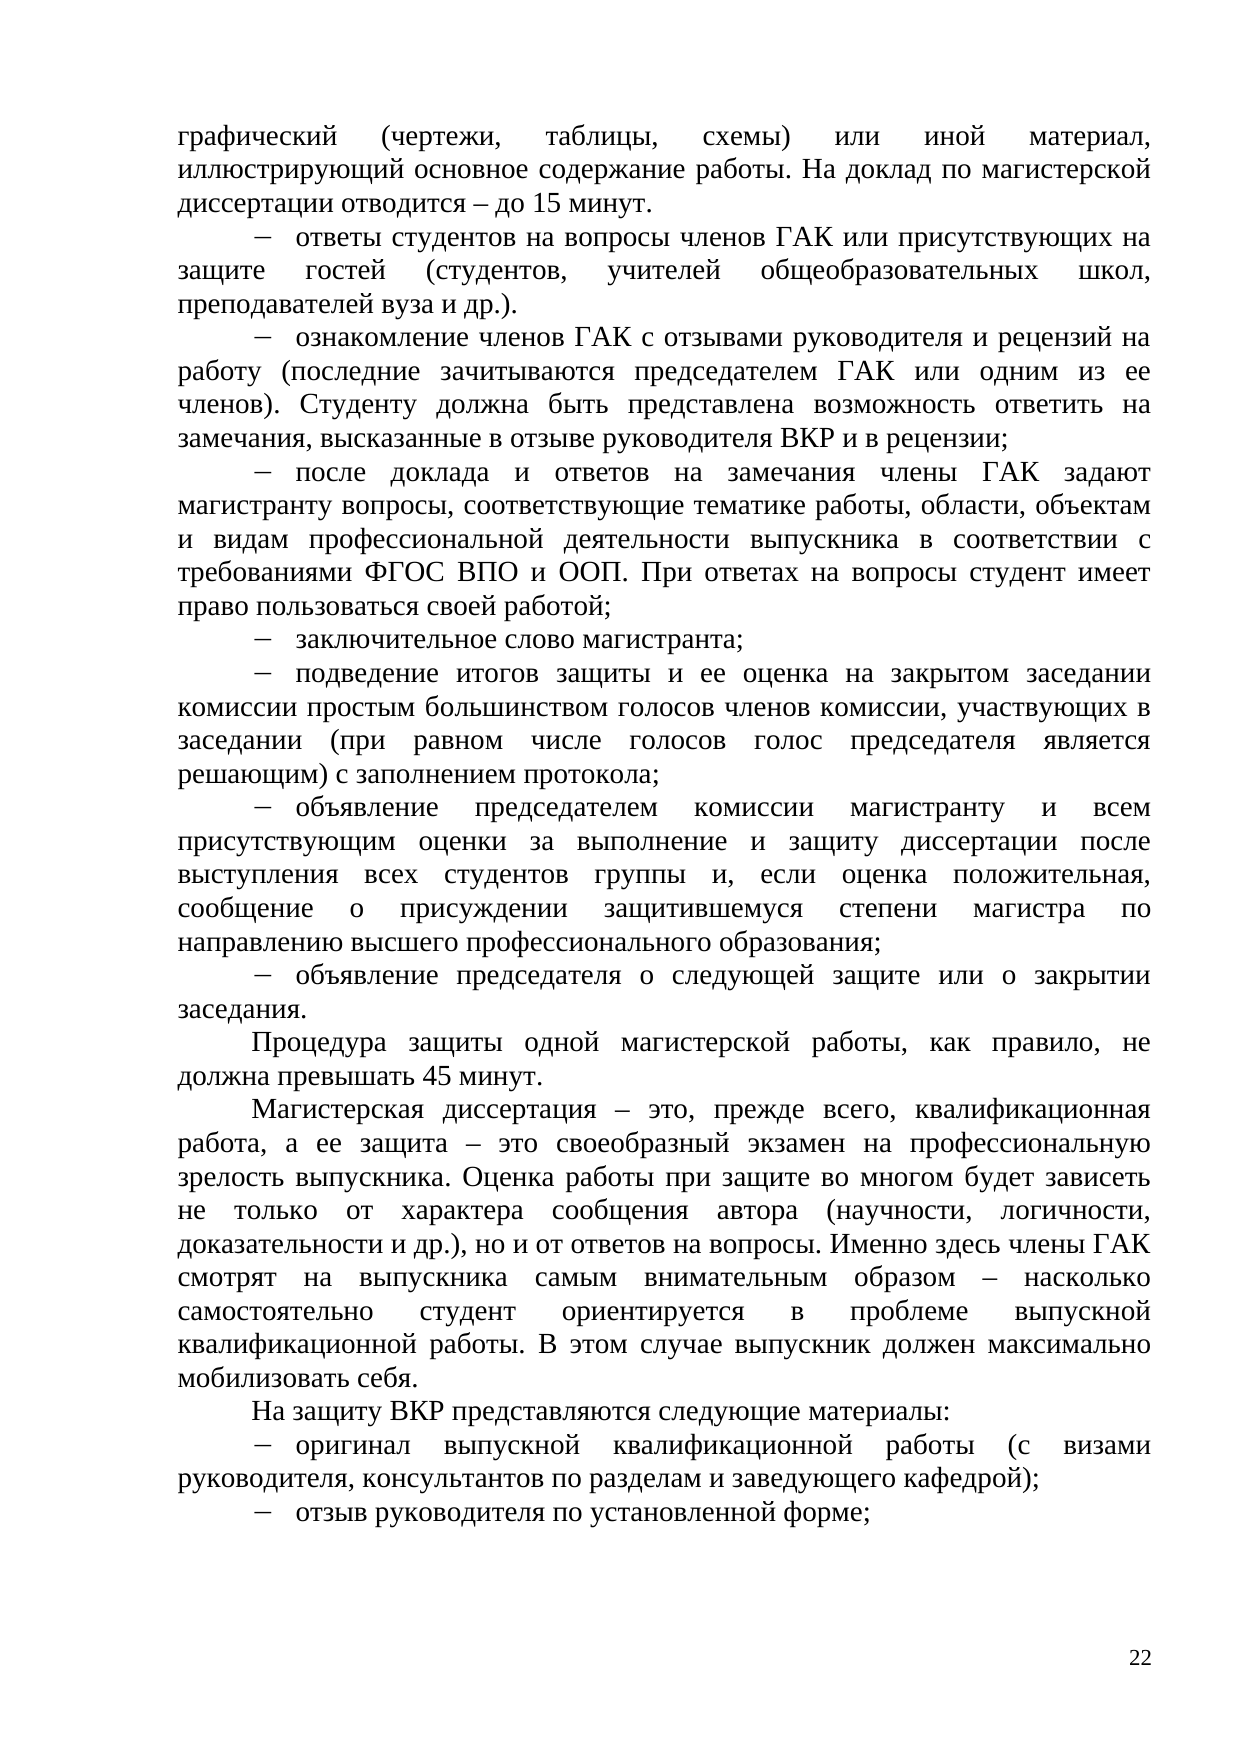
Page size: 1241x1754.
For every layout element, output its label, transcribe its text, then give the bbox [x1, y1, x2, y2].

list после доклада и ответов на замечания члены ГАК задают магистранту вопросы, соответствующие тематике работы, области, объектам и видам профессиональной деятельности выпускника в соответствии с требованиями ФГОС ВПО и ООП. При ответах на вопросы студент имеет право пользоваться своей работой; [177, 454, 1152, 622]
list заключительное слово магистранта; [177, 622, 1152, 655]
list объявление председателя о следующей защите или о закрытии заседания. [177, 957, 1152, 1024]
list ознакомление членов ГАК с отзывами руководителя и рецензий на работу (последние зачитываются председателем ГАК или одним из ее членов). Студенту должна быть представлена возможность ответить на замечания, высказанные в отзыве руководителя ВКР и в рецензии; [177, 319, 1152, 454]
list объявление председателем комиссии магистранту и всем присутствующим оценки за выполнение и защиту диссертации после выступления всех студентов группы и, если оценка положительная, сообщение о присуждении защитившемуся степени магистра по направлению высшего профессионального образования; [177, 789, 1152, 957]
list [177, 118, 1152, 219]
text На защиту ВКР представляются следующие материалы: [177, 1393, 1152, 1427]
list ответы студентов на вопросы членов ГАК или присутствующих на защите гостей (студентов, учителей общеобразовательных школ, преподавателей вуза и др.). [177, 219, 1152, 319]
list подведение итогов защиты и ее оценка на закрытом заседании комиссии простым большинством голосов членов комиссии, участвующих в заседании (при равном числе голосов голос председателя является решающим) с заполнением протокола; [177, 655, 1152, 789]
text Процедура защиты одной магистерской работы, как правило, не должна превышать 45 минут. [177, 1024, 1152, 1092]
list отзыв руководителя по установленной форме; [177, 1494, 1152, 1528]
text Магистерская диссертация – это, прежде всего, квалификационная работа, а ее защита – это своеобразный экзамен на профессиональную зрелость выпускника. Оценка работы при защите во многом будет зависеть не только от характера сообщения автора (научности, логичности, доказательности и др.), но и от ответов на вопросы. Именно здесь члены ГАК смотрят на выпускника самым внимательным образом – насколько самостоятельно студент ориентируется в проблеме выпускной квалификационной работы. В этом случае выпускник должен максимально мобилизовать себя. [177, 1092, 1152, 1393]
list оригинал выпускной квалификационной работы (с визами руководителя, консультантов по разделам и заведующего кафедрой); [177, 1427, 1152, 1494]
